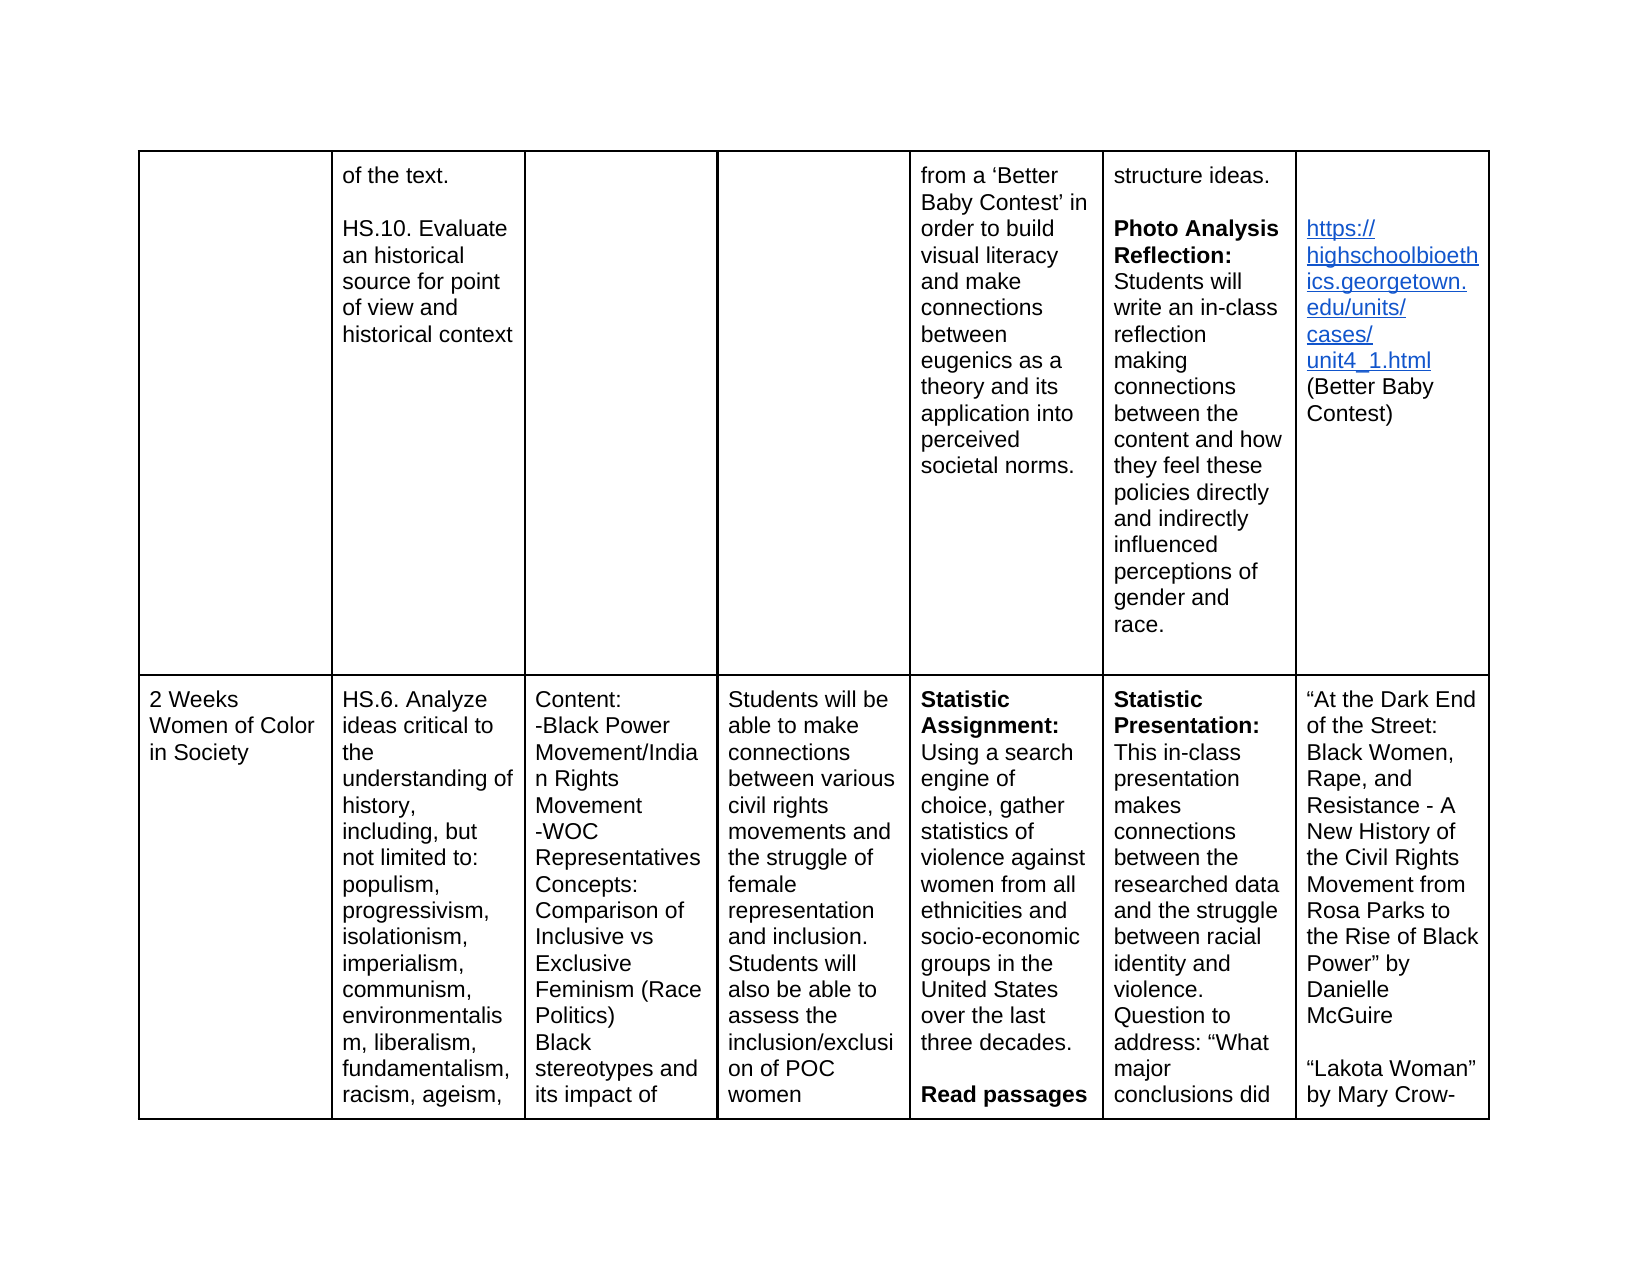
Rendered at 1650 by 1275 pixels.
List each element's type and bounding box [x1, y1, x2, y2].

table_cell [719, 676, 909, 1118]
table_cell [333, 676, 524, 1118]
table_cell [1104, 152, 1295, 674]
table_cell [333, 152, 524, 674]
table_cell [526, 152, 716, 674]
table_cell [1297, 152, 1488, 674]
table_cell [1104, 676, 1295, 1118]
table_cell [719, 152, 909, 674]
table_cell [911, 152, 1102, 674]
table_cell [140, 152, 331, 674]
table_cell [911, 676, 1102, 1118]
table_cell [526, 676, 716, 1118]
table_cell [1297, 676, 1488, 1118]
table_cell [140, 676, 331, 1118]
